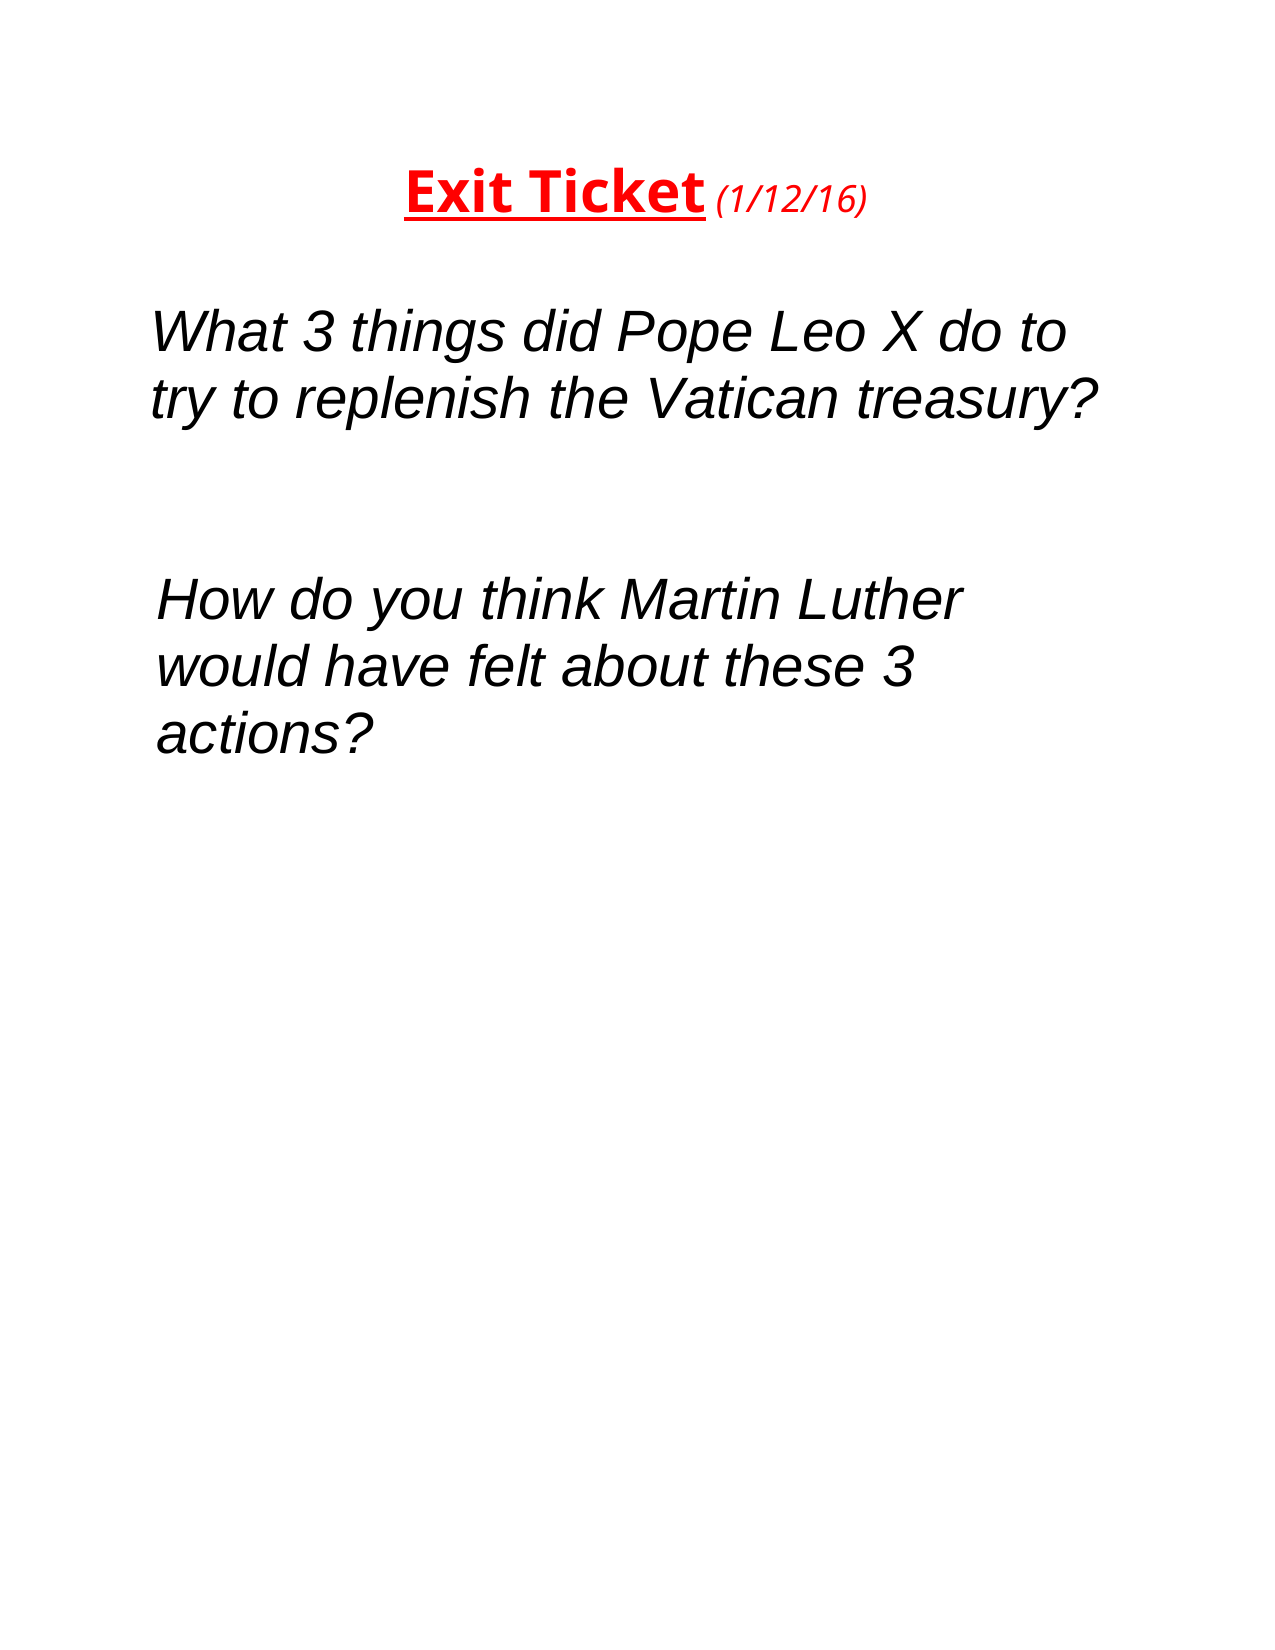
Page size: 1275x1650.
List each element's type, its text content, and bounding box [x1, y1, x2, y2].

text What 3 things did Pope Leo X do to try to replenish the Vatican treasury? [150, 297, 1125, 431]
text How do you think Martin Luther would have felt about these 3 actions? [156, 565, 1125, 766]
text Exit Ticket (1/12/16) [150, 150, 1125, 229]
